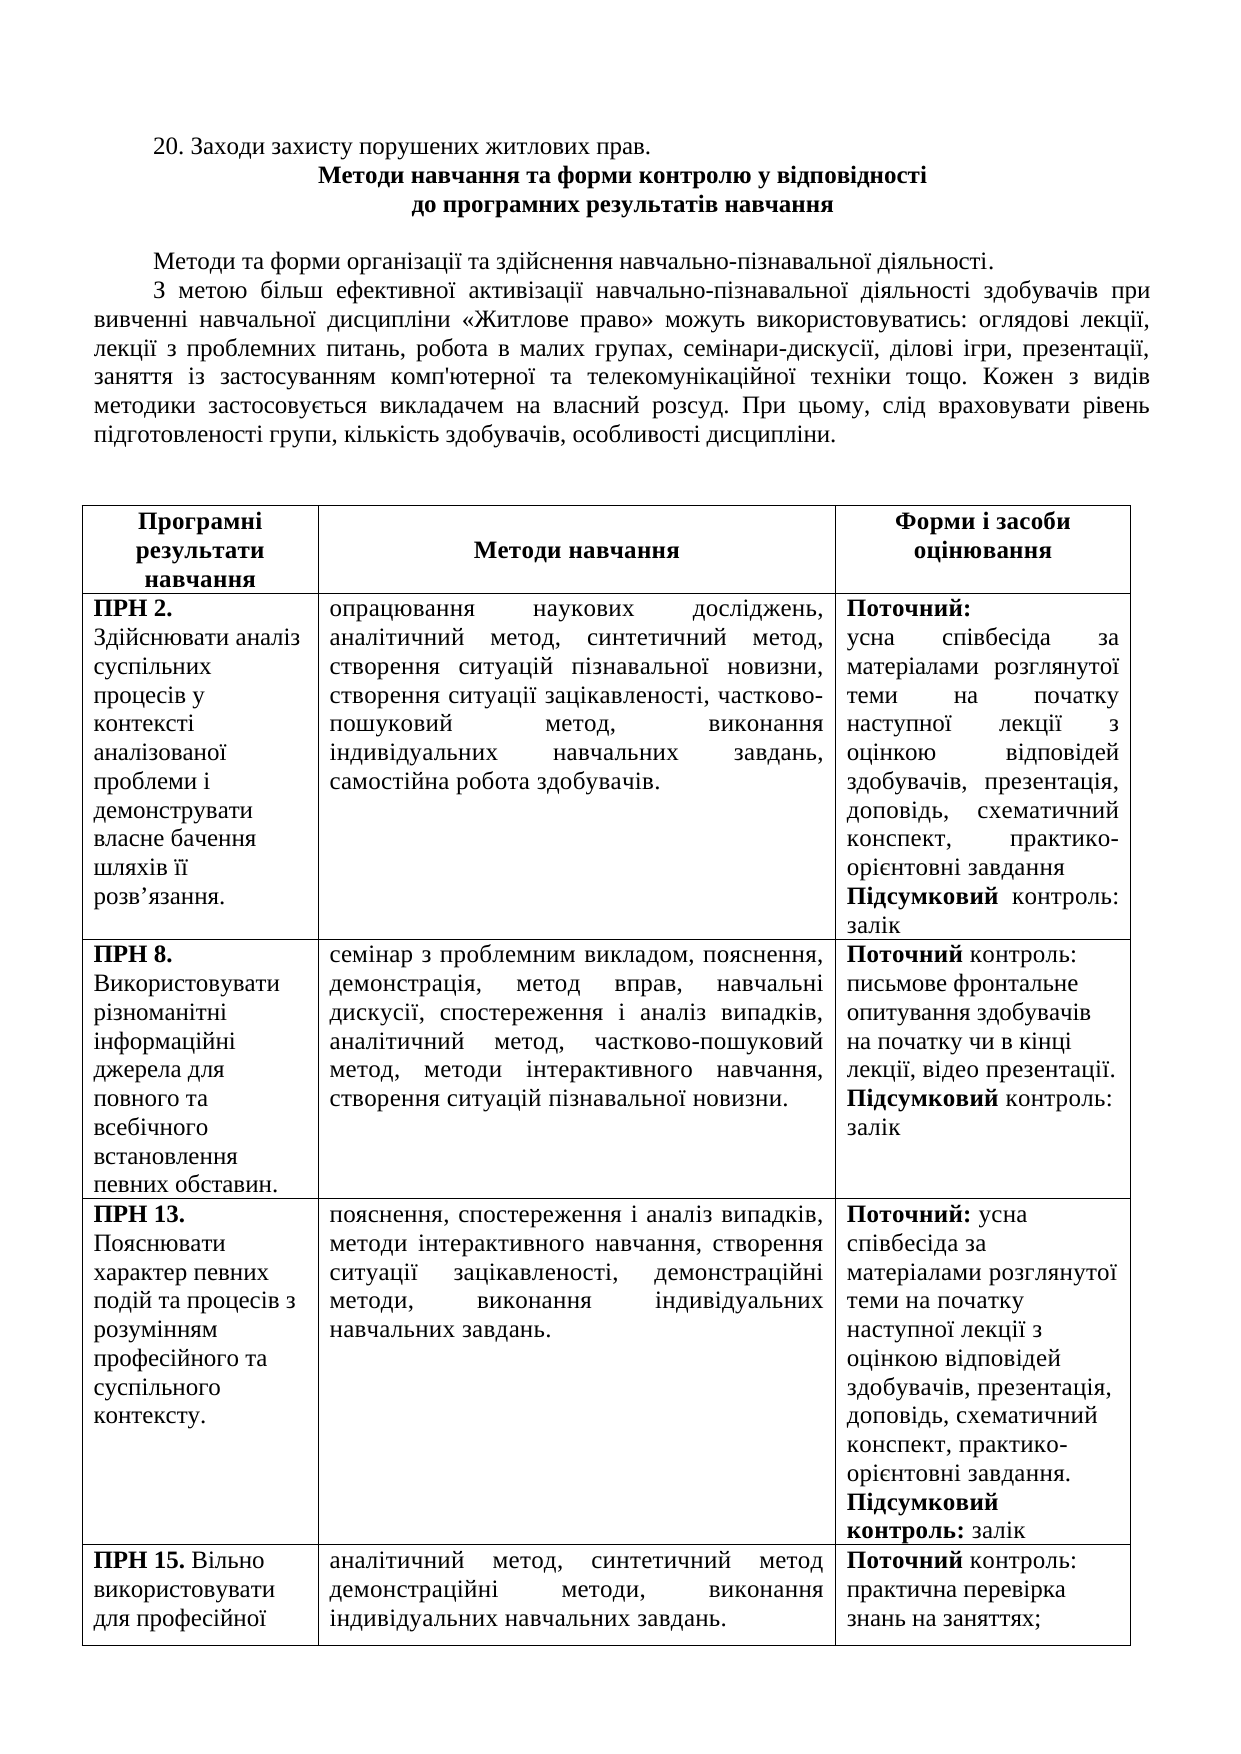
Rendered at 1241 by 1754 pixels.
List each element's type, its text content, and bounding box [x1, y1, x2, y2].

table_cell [319, 1545, 835, 1644]
table_cell Поточний: усна співбесіда за матеріалами розглянутої теми на початку наступної лекції з оцінкою відповідей здобувачів, презентація, доповідь, схематичний конспект, практико-орієнтовні завдання Підсумковий контроль: залік [836, 594, 1130, 938]
text Методи навчання та форми контролю у відповідності [94, 160, 1151, 189]
table_header Програмні результати навчання [256, 506, 318, 592]
table_cell пояснення, спостереження і аналіз випадків, методи інтерактивного навчання, створення ситуації зацікавленості, демонстраційні методи, виконання індивідуальних навчальних завдань. [319, 1199, 835, 1544]
table_cell ПРН 8. Використовувати різноманітні інформаційні джерела для повного та всебічного встановлення певних обставин. [83, 940, 318, 1198]
text до програмних результатів навчання [94, 189, 1151, 218]
table_cell Поточний: усна співбесіда за матеріалами розглянутої теми на початку наступної лекції з оцінкою відповідей здобувачів, презентація, доповідь, схематичний конспект, практико-орієнтовні завдання. Підсумковий контроль: залік [987, 1199, 1130, 1544]
table_header Програмні результати навчання [83, 506, 144, 592]
table_cell Поточний контроль: письмове фронтальне опитування здобувачів на початку чи в кінці лекції, відео презентації. Підсумковий контроль: залік [836, 940, 1130, 1198]
table_cell ПРН 2. Здійснювати аналіз суспільних процесів у контексті аналізованої проблеми і демонструвати власне бачення шляхів її розв’язання. [83, 594, 318, 938]
table_header Форми і засоби оцінювання [836, 506, 1130, 592]
table_header Методи навчання [319, 506, 835, 592]
text З метою більш ефективної активізації навчально-пізнавальної діяльності здобувачів при вивченні навчальної дисципліни «Житлове право» можуть використовуватись: оглядові лекції, лекції з проблемних питань, робота в малих групах, семінари-дискусії, ділові ігри, презентації, заняття із застосуванням комп'ютерної та телекомунікаційної техніки тощо. Кожен з видів методики застосовується викладачем на власний розсуд. При цьому, слід враховувати рівень підготовленості групи, кількість здобувачів, особливості дисципліни. [94, 275, 1151, 448]
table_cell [83, 1545, 318, 1644]
table_cell семінар з проблемним викладом, пояснення, демонстрація, метод вправ, навчальні дискусії, спостереження і аналіз випадків, аналітичний метод, частково-пошуковий метод, методи інтерактивного навчання, створення ситуацій пізнавальної новизни. [319, 940, 835, 1198]
table_cell опрацювання наукових досліджень, аналітичний метод, синтетичний метод, створення ситуацій пізнавальної новизни, створення ситуації зацікавленості, частково-пошуковий метод, виконання індивідуальних навчальних завдань, самостійна робота здобувачів. [319, 594, 835, 938]
table_cell ПРН 13. Пояснювати характер певних подій та процесів з розумінням професійного та суспільного контексту. [83, 1199, 318, 1544]
text 20. Заходи захисту порушених житлових прав. [94, 131, 1151, 160]
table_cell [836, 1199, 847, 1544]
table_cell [836, 1545, 1130, 1644]
text Методи та форми організації та здійснення навчально-пізнавальної діяльності. [94, 246, 1151, 275]
